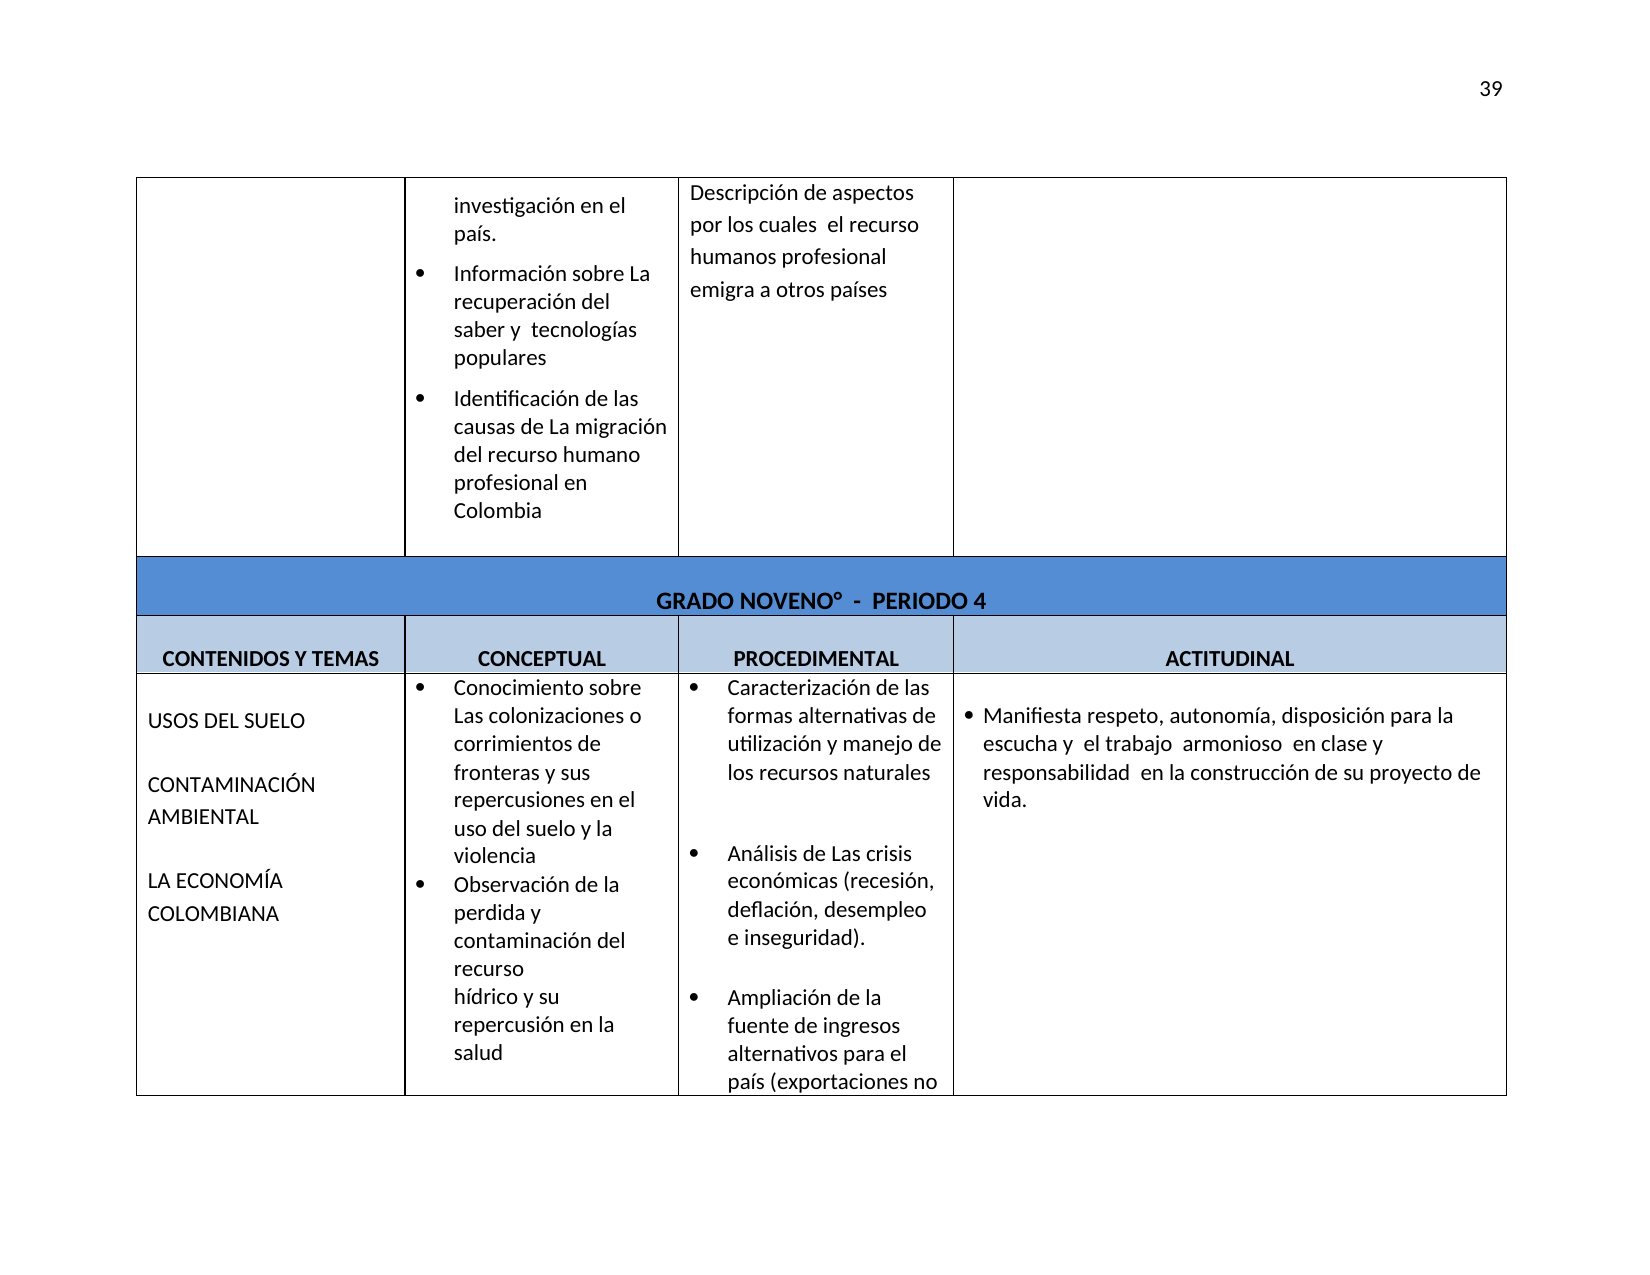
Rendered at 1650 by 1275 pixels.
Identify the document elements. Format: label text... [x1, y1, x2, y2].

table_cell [406, 674, 678, 1095]
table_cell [137, 178, 404, 556]
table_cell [679, 178, 953, 556]
table_cell CONTENIDOS Y TEMAS [137, 616, 404, 672]
table_cell GRADO NOVENO° - PERIODO 4 [137, 557, 1506, 615]
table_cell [679, 674, 953, 1095]
table_cell PROCEDIMENTAL [679, 616, 953, 672]
table_cell CONCEPTUAL [406, 616, 678, 672]
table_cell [137, 674, 404, 1095]
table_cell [406, 178, 678, 556]
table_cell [954, 674, 1506, 1095]
table_cell ACTITUDINAL [954, 616, 1506, 672]
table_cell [954, 178, 1506, 556]
